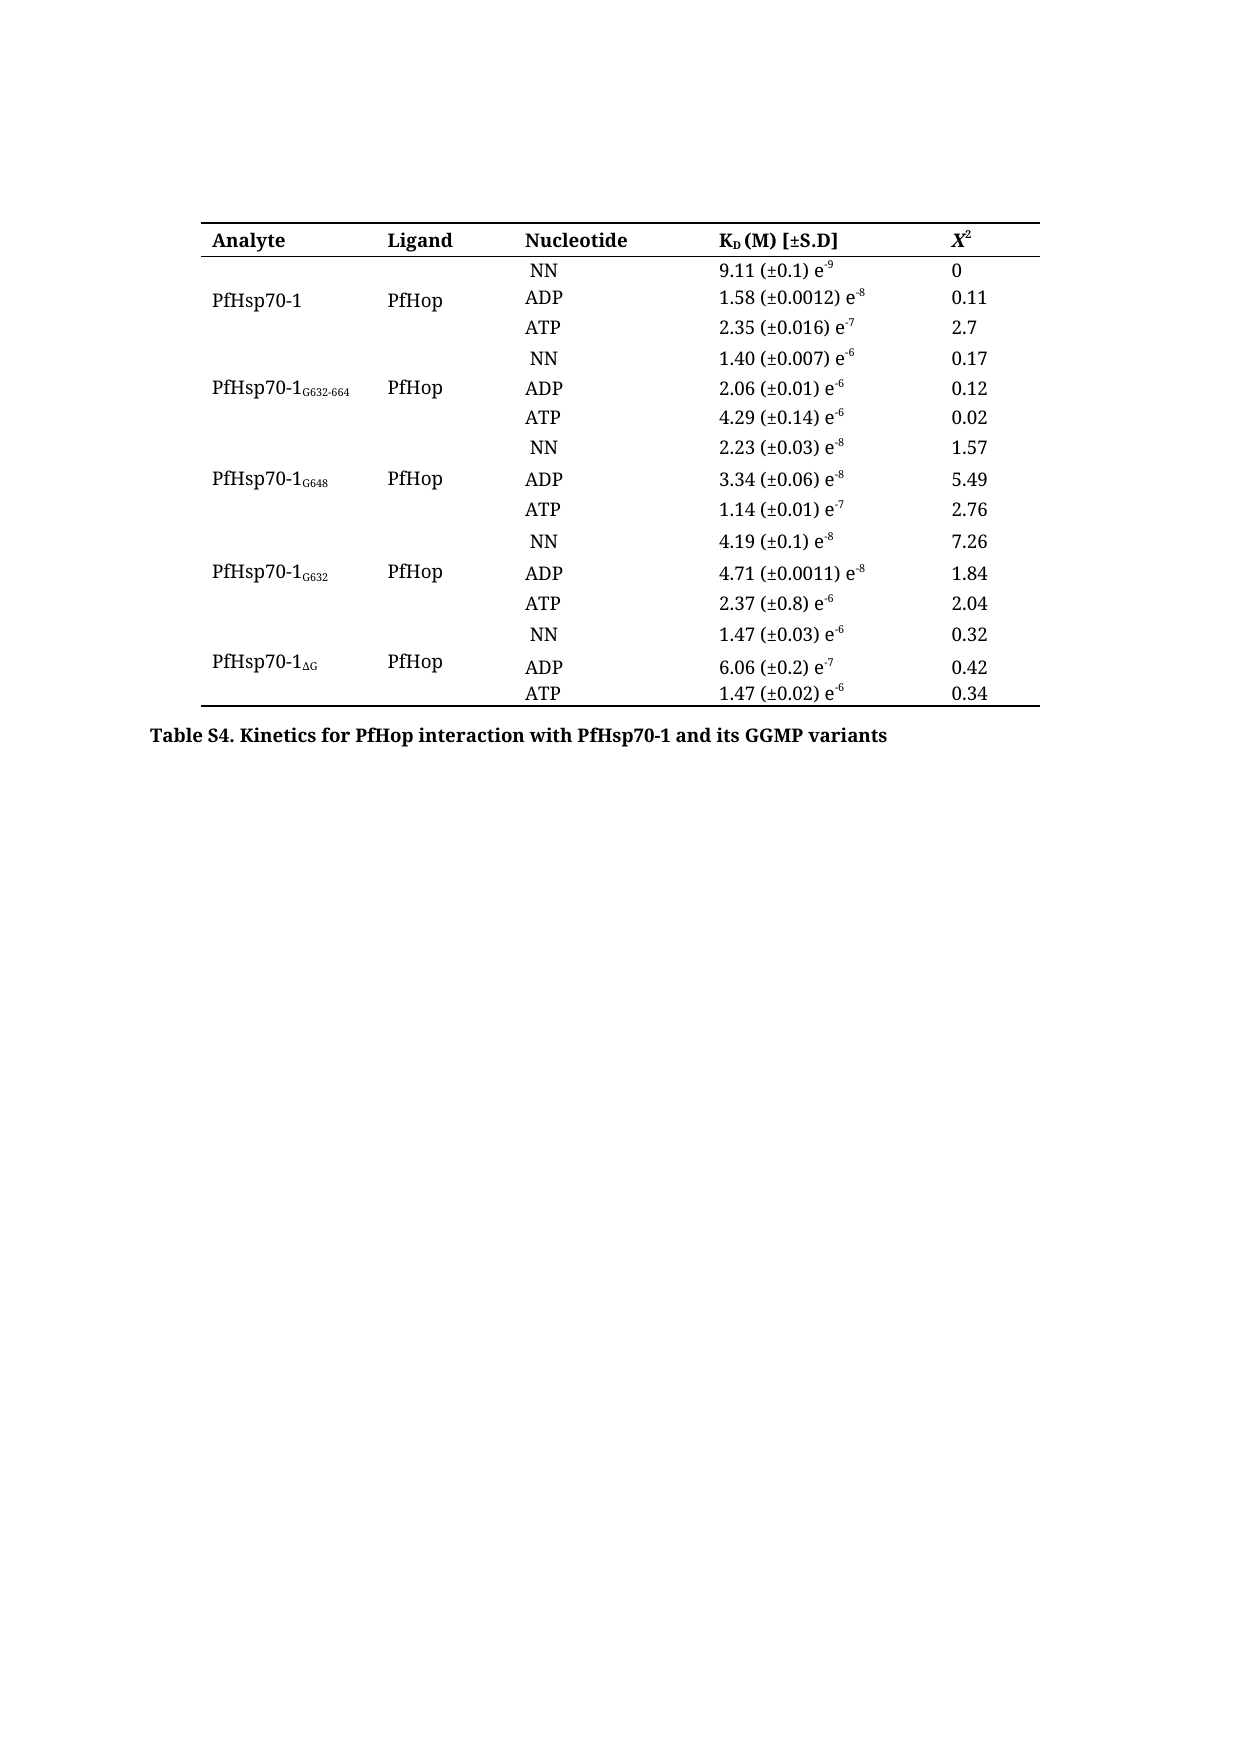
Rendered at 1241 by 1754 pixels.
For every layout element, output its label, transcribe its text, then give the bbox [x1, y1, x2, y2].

table_cell 2.37 (±0.8) e-6 [708, 590, 940, 618]
table_cell PfHsp70-1G648 [201, 431, 376, 525]
table_cell 1.84 [940, 557, 1040, 589]
table_cell ATP [514, 681, 708, 705]
table_header X2 [940, 224, 1040, 256]
text Table S4. Kinetics for PfHop interaction with PfHsp70-1 and its GGMP variants [150, 271, 1090, 748]
table_cell 1.47 (±0.03) e-6 [708, 618, 940, 652]
table_cell 7.26 [940, 525, 1040, 557]
table_cell PfHop [376, 618, 513, 705]
table_cell 2.76 [940, 494, 1040, 525]
table_cell 0.17 [940, 343, 1040, 372]
table_header Analyte [201, 224, 376, 256]
table_cell 4.19 (±0.1) e-8 [708, 525, 940, 557]
table_cell ATP [514, 590, 708, 618]
table_cell 3.34 (±0.06) e-8 [708, 465, 940, 494]
table_cell NN [514, 257, 708, 283]
table_cell PfHop [376, 257, 513, 343]
table_cell 0.34 [940, 681, 1040, 705]
table_cell ADP [514, 652, 708, 681]
table_cell NN [514, 618, 708, 652]
table_cell PfHsp70-1 [201, 257, 376, 343]
table_cell ADP [514, 465, 708, 494]
table_header Nucleotide [514, 224, 708, 256]
table_cell NN [514, 431, 708, 464]
table_cell 0.11 [940, 283, 1040, 312]
table_cell ADP [514, 557, 708, 589]
table_cell 2.06 (±0.01) e-6 [708, 372, 940, 404]
table_cell 5.49 [940, 465, 1040, 494]
table_cell 0.42 [940, 652, 1040, 681]
table_cell PfHsp70-1G632-664 [201, 343, 376, 431]
table_cell 2.04 [940, 590, 1040, 618]
table_cell NN [514, 343, 708, 372]
table_cell 1.58 (±0.0012) e-8 [708, 283, 940, 312]
table_cell 1.40 (±0.007) e-6 [708, 343, 940, 372]
table_cell PfHsp70-1∆G [201, 618, 376, 705]
table_cell 0.32 [940, 618, 1040, 652]
table_cell ATP [514, 404, 708, 431]
table_cell 1.14 (±0.01) e-7 [708, 494, 940, 525]
table_header KD (M) [±S.D] [708, 224, 940, 256]
table_cell 0 [940, 257, 1040, 283]
table_cell PfHop [376, 343, 513, 431]
table_cell 6.06 (±0.2) e-7 [708, 652, 940, 681]
table_header Ligand [376, 224, 513, 256]
table_cell PfHsp70-1G632 [201, 525, 376, 618]
table_cell NN [514, 525, 708, 557]
table_cell ATP [514, 312, 708, 343]
table_cell 2.7 [940, 312, 1040, 343]
table_cell PfHop [376, 525, 513, 618]
table_cell 4.71 (±0.0011) e-8 [708, 557, 940, 589]
table_cell ATP [514, 494, 708, 525]
table_cell PfHop [376, 431, 513, 525]
table_cell 0.02 [940, 404, 1040, 431]
table_cell ADP [514, 372, 708, 404]
table_cell 0.12 [940, 372, 1040, 404]
table_cell ADP [514, 283, 708, 312]
table_cell 1.57 [940, 431, 1040, 464]
table_cell 2.23 (±0.03) e-8 [708, 431, 940, 464]
table_cell 9.11 (±0.1) e-9 [708, 257, 940, 283]
table_cell 1.47 (±0.02) e-6 [708, 681, 940, 705]
table_cell 4.29 (±0.14) e-6 [708, 404, 940, 431]
table_cell 2.35 (±0.016) e-7 [708, 312, 940, 343]
